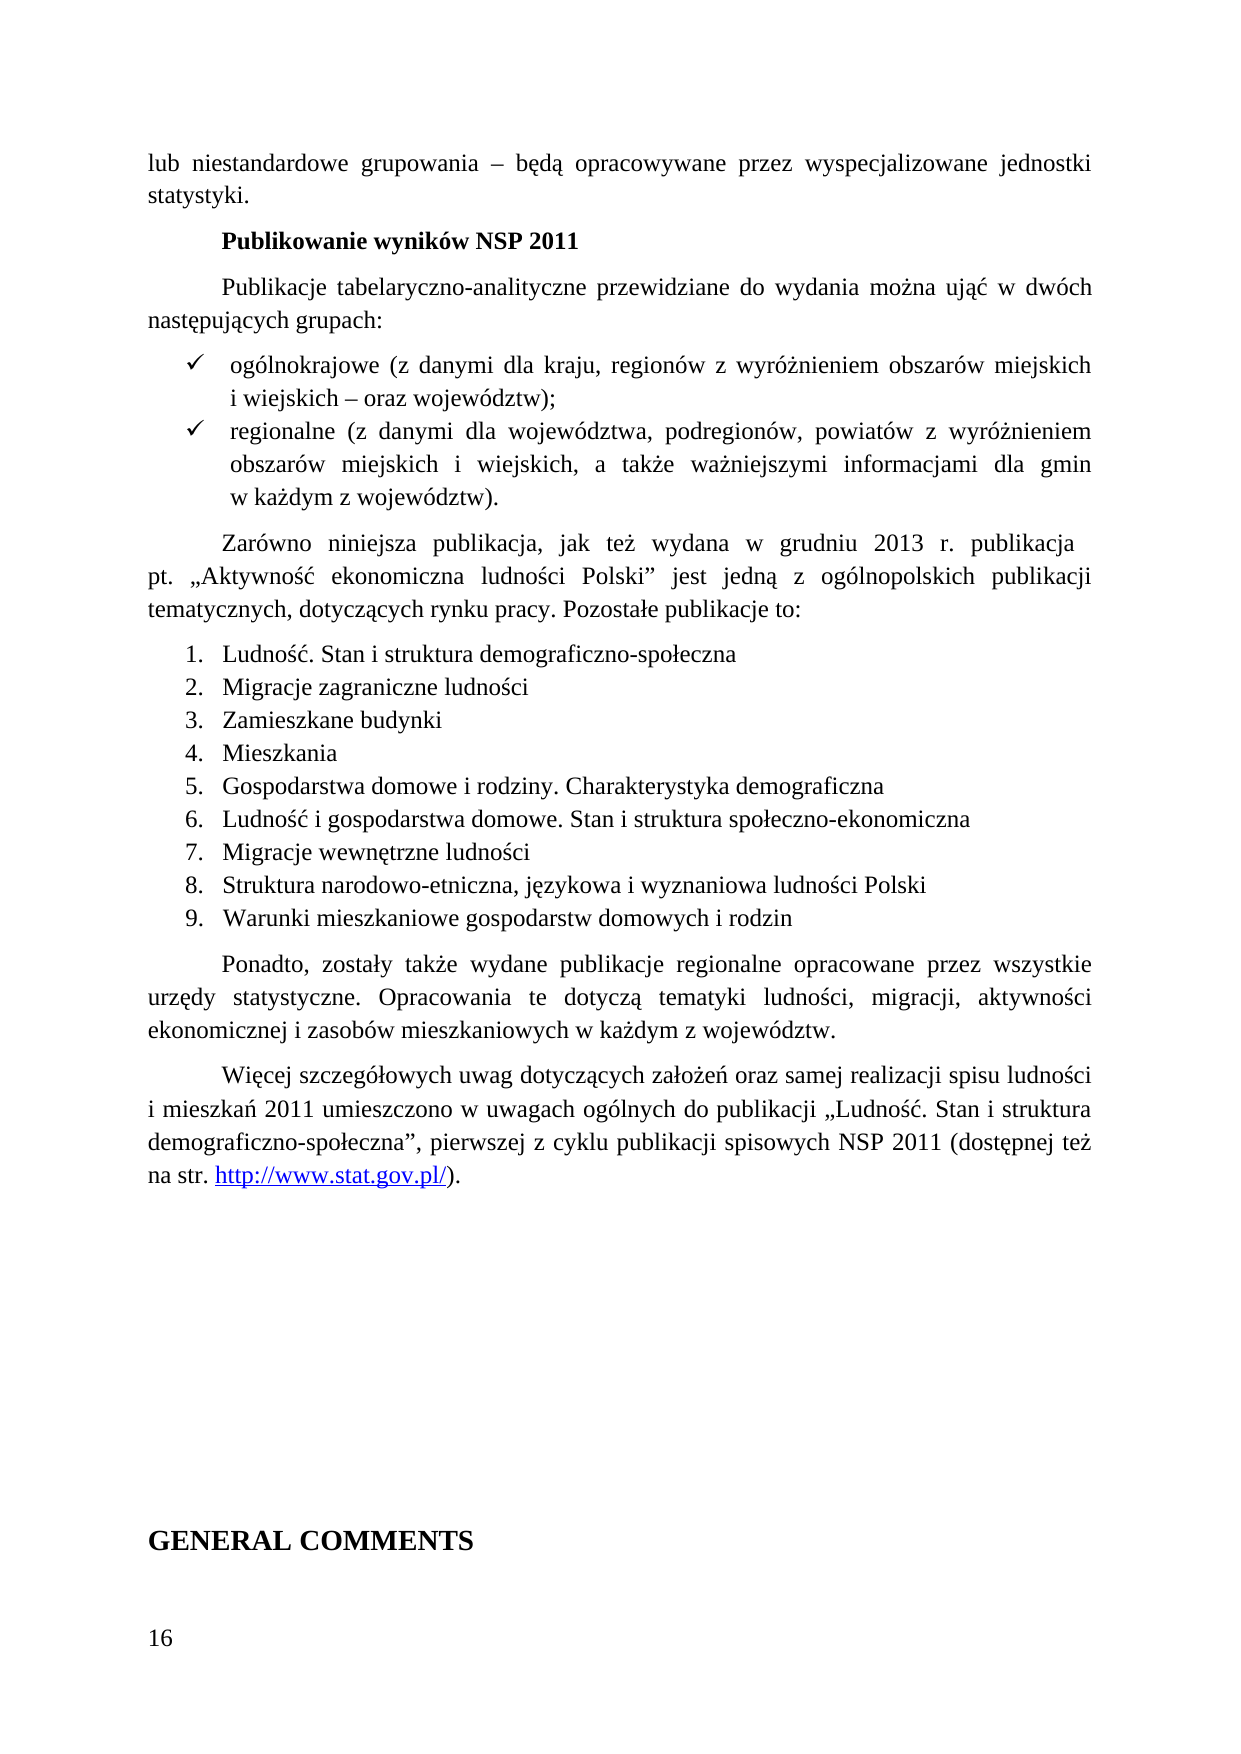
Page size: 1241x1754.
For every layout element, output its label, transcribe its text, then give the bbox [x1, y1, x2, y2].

list regionalne (z danymi dla województwa, podregionów, powiatów z wyróżnieniem obszarów miejskich i wiejskich, a także ważniejszymi informacjami dla gmin w każdym z województw). [185, 416, 1093, 511]
list Ludność. Stan i struktura demograficzno-społeczna [185, 639, 1093, 668]
text Zarówno niniejsza publikacja, jak też wydana w grudniu 2013 r. publikacja pt. „Aktywność ekonomiczna ludności Polski” jest jedną z ogólnopolskich publikacji tematycznych, dotyczących rynku pracy. Pozostałe publikacje to: [148, 528, 1093, 623]
text Publikowanie wyników NSP 2011 [148, 226, 1093, 255]
list ogólnokrajowe (z danymi dla kraju, regionów z wyróżnieniem obszarów miejskich i wiejskich – oraz województw); [185, 350, 1093, 412]
list Warunki mieszkaniowe gospodarstw domowych i rodzin [185, 903, 1093, 932]
text Publikacje tabelaryczno-analityczne przewidziane do wydania można ująć w dwóch następujących grupach: [148, 272, 1093, 333]
text GENERAL COMMENTS [148, 1523, 1093, 1556]
text Ponadto, zostały także wydane publikacje regionalne opracowane przez wszystkie urzędy statystyczne. Opracowania te dotyczą tematyki ludności, migracji, aktywności ekonomicznej i zasobów mieszkaniowych w każdym z województw. [148, 949, 1093, 1044]
list Migracje zagraniczne ludności [185, 672, 1093, 701]
list Mieszkania [185, 738, 1093, 767]
list Struktura narodowo-etniczna, językowa i wyznaniowa ludności Polski [185, 871, 1093, 899]
list Migracje wewnętrzne ludności [185, 837, 1093, 866]
list Zamieszkane budynki [185, 705, 1093, 734]
list Gospodarstwa domowe i rodziny. Charakterystyka demograficzna [185, 771, 1093, 800]
text Więcej szczegółowych uwag dotyczących założeń oraz samej realizacji spisu ludności i mieszkań 2011 umieszczono w uwagach ogólnych do publikacji „Ludność. Stan i struktura demograficzno-społeczna”, pierwszej z cyklu publikacji spisowych NSP 2011 (dostępnej też na str. http://www.stat.gov.pl/). [148, 1061, 1093, 1188]
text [148, 148, 1093, 209]
list Ludność i gospodarstwa domowe. Stan i struktura społeczno-ekonomiczna [185, 804, 1093, 833]
